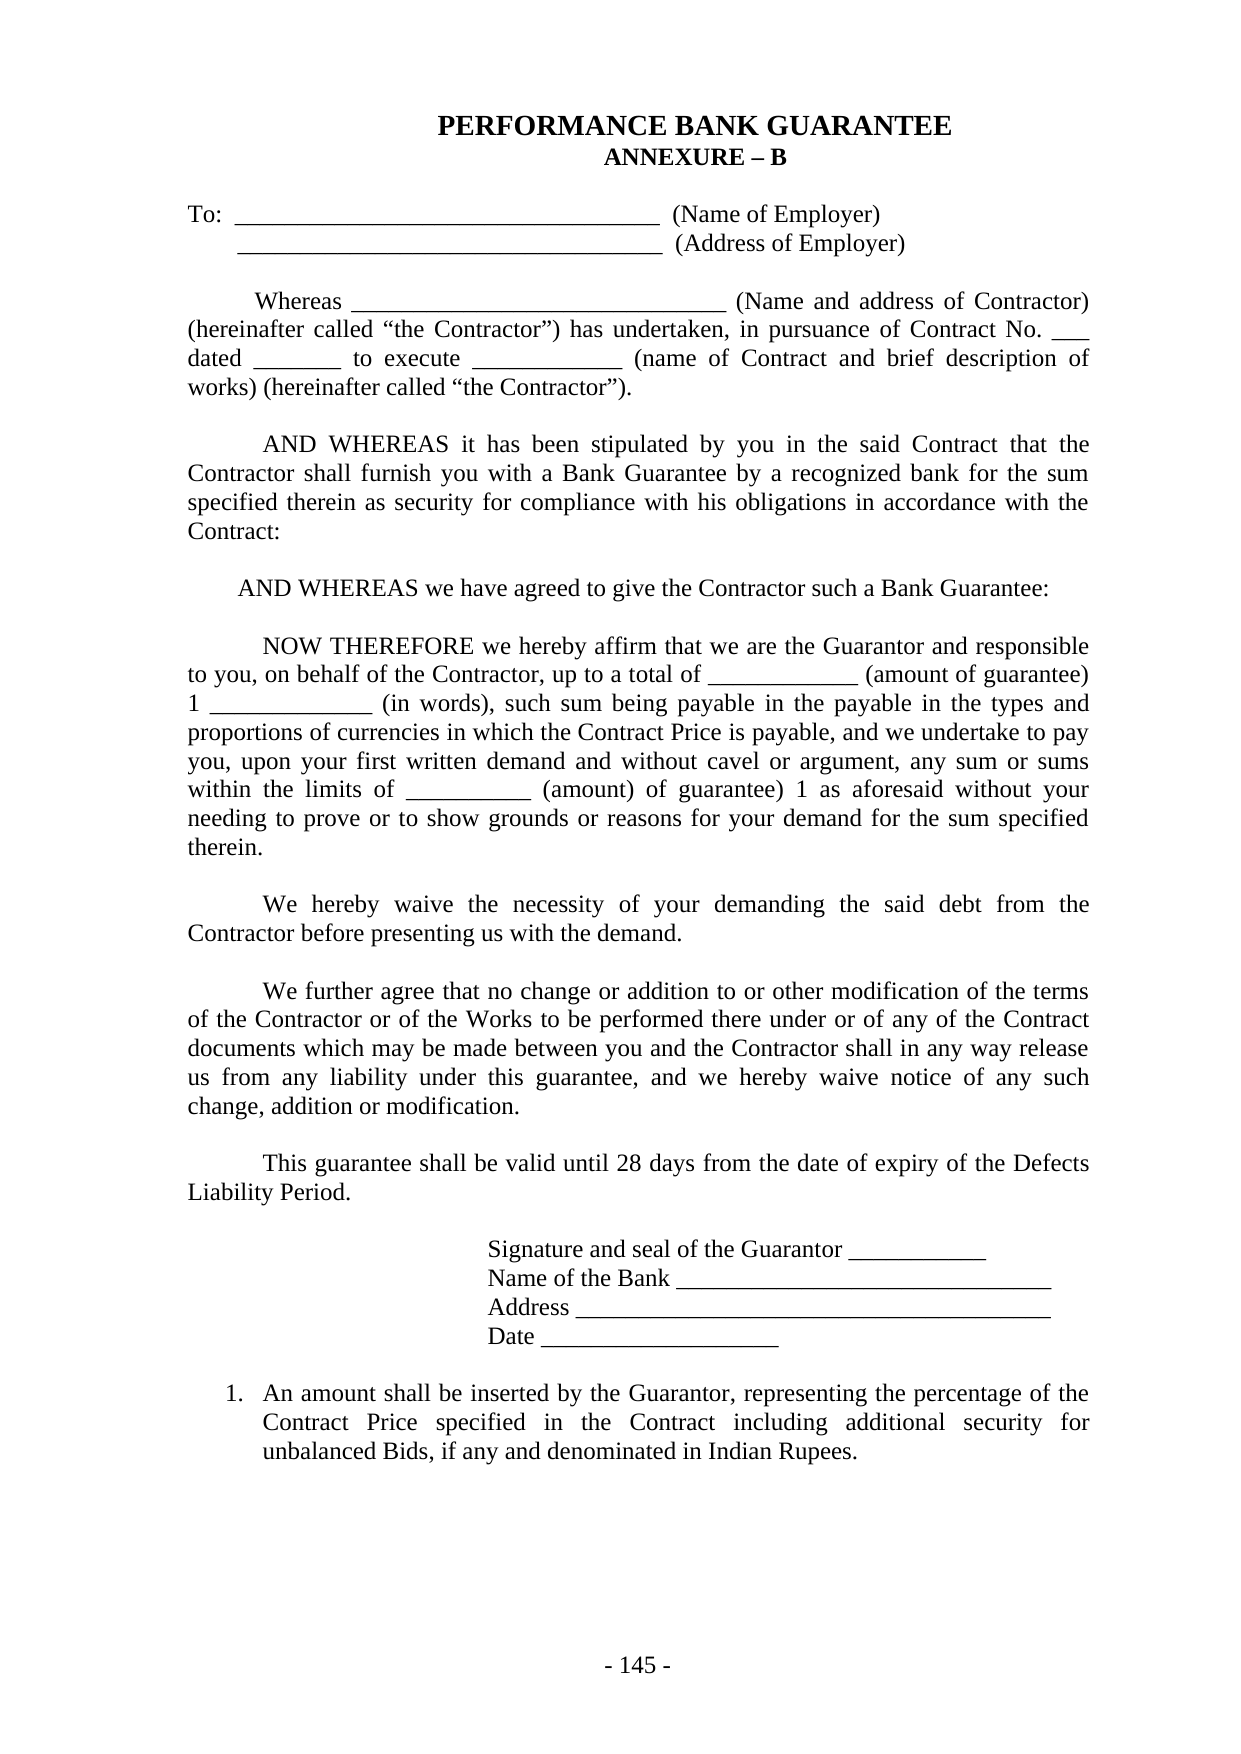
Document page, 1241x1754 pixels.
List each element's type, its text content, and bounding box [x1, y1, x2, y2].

text PERFORMANCE BANK GUARANTEE [300, 108, 1090, 142]
text Whereas ______________________________ (Name and address of Contractor) (hereinafter called “the Contractor”) has undertaken, in pursuance of Contract No. ___ dated _______ to execute ____________ (name of Contract and brief description of works) (hereinafter called “the Contractor”). [187, 286, 1090, 401]
text ANNEXURE – B [300, 142, 1090, 171]
text We further agree that no change or addition to or other modification of the terms of the Contractor or of the Works to be performed there under or of any of the Contract documents which may be made between you and the Contractor shall in any way release us from any liability under this guarantee, and we hereby waive notice of any such change, addition or modification. [187, 976, 1090, 1119]
text Name of the Bank ______________________________ [487, 1263, 1090, 1292]
text NOW THEREFORE we hereby affirm that we are the Guarantor and responsible to you, on behalf of the Contractor, up to a total of ____________ (amount of guarantee) 1 _____________ (in words), such sum being payable in the payable in the types and proportions of currencies in which the Contract Price is payable, and we undertake to pay you, upon your first written demand and without cavel or argument, any sum or sums within the limits of __________ (amount) of guarantee) 1 as aforesaid without your needing to prove or to show grounds or reasons for your demand for the sum specified therein. [187, 631, 1090, 861]
text AND WHEREAS we have agreed to give the Contractor such a Bank Guarantee: [187, 573, 1090, 602]
text __________________________________ (Address of Employer) [187, 228, 1090, 257]
text Date ___________________ [487, 1321, 1090, 1349]
list An amount shall be inserted by the Guarantor, representing the percentage of the Contract Price specified in the Contract including additional security for unbalanced Bids, if any and denominated in Indian Rupees. [225, 1378, 1090, 1464]
text This guarantee shall be valid until 28 days from the date of expiry of the Defects Liability Period. [187, 1148, 1090, 1206]
text Address ______________________________________ [487, 1292, 1090, 1321]
text Signature and seal of the Guarantor ___________ [337, 1234, 1090, 1263]
text To: __________________________________ (Name of Employer) [187, 199, 1090, 228]
text We hereby waive the necessity of your demanding the said debt from the Contractor before presenting us with the demand. [187, 889, 1090, 947]
text AND WHEREAS it has been stipulated by you in the said Contract that the Contractor shall furnish you with a Bank Guarantee by a recognized bank for the sum specified therein as security for compliance with his obligations in accordance with the Contract: [187, 429, 1090, 544]
